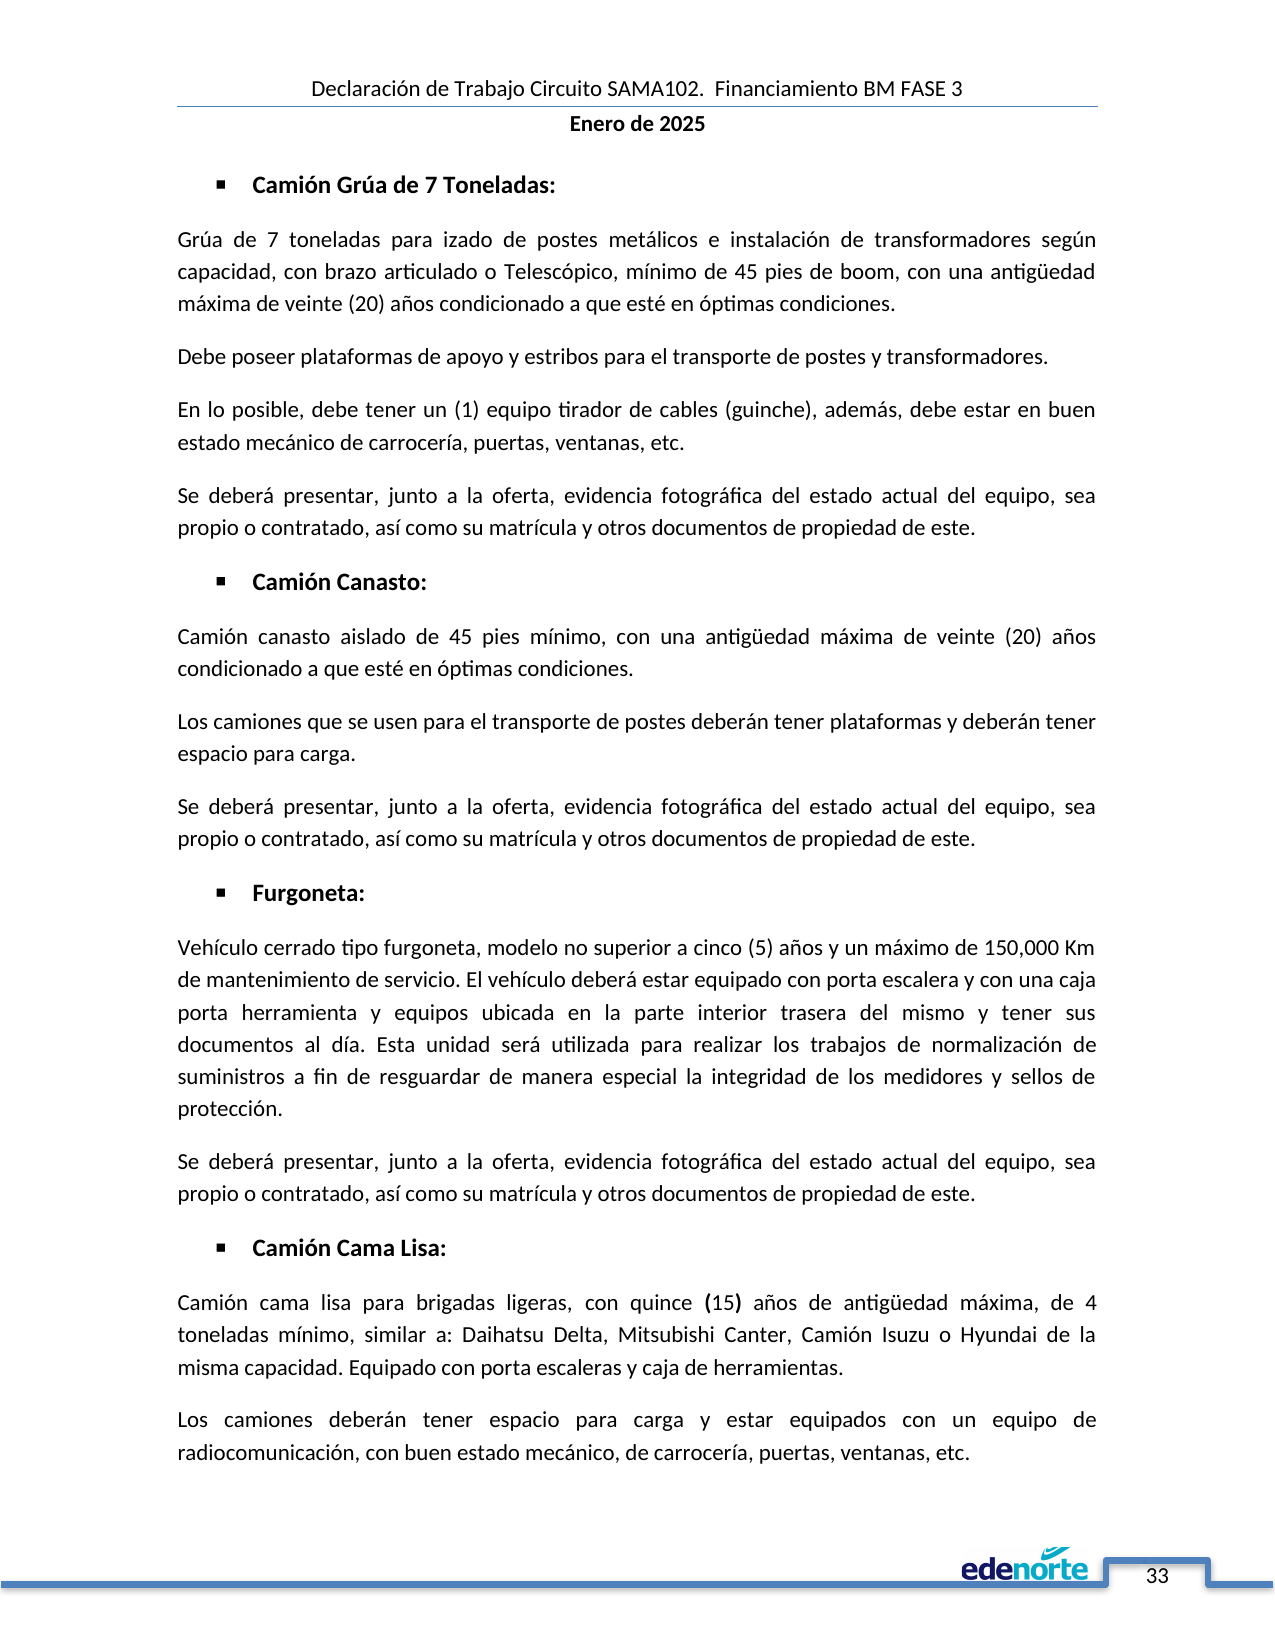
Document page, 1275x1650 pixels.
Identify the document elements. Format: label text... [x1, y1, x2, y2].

list Camión Cama Lisa: [215, 1232, 1098, 1263]
text Grúa de 7 toneladas para izado de postes metálicos e instalación de transformadores según capacidad, con brazo articulado o Telescópico, mínimo de 45 pies de boom, con una antigüedad máxima de veinte (20) años condicionado a que esté en óptimas condiciones. [177, 225, 1098, 317]
list Camión Canasto: [215, 566, 1098, 596]
text Camión cama lisa para brigadas ligeras, con quince (15) años de antigüedad máxima, de 4 toneladas mínimo, similar a: Daihatsu Delta, Mitsubishi Canter, Camión Isuzu o Hyundai de la misma capacidad. Equipado con porta escaleras y caja de herramientas. [177, 1288, 1098, 1381]
list Camión Grúa de 7 Toneladas: [215, 169, 1098, 200]
picture [961, 1547, 1088, 1580]
text Los camiones que se usen para el transporte de postes deberán tener plataformas y deberán tener espacio para carga. [177, 707, 1098, 767]
text Camión canasto aislado de 45 pies mínimo, con una antigüedad máxima de veinte (20) años condicionado a que esté en óptimas condiciones. [177, 622, 1098, 682]
list Furgoneta: [215, 877, 1098, 908]
text Los camiones deberán tener espacio para carga y estar equipados con un equipo de radiocomunicación, con buen estado mecánico, de carrocería, puertas, ventanas, etc. [177, 1406, 1098, 1466]
text Debe poseer plataformas de apoyo y estribos para el transporte de postes y transformadores. [177, 342, 1098, 371]
text Vehículo cerrado tipo furgoneta, modelo no superior a cinco (5) años y un máximo de 150,000 Km de mantenimiento de servicio. El vehículo deberá estar equipado con porta escalera y con una caja porta herramienta y equipos ubicada en la parte interior trasera del mismo y tener sus documentos al día. Esta unidad será utilizada para realizar los trabajos de normalización de suministros a fin de resguardar de manera especial la integridad de los medidores y sellos de protección. [177, 933, 1098, 1122]
